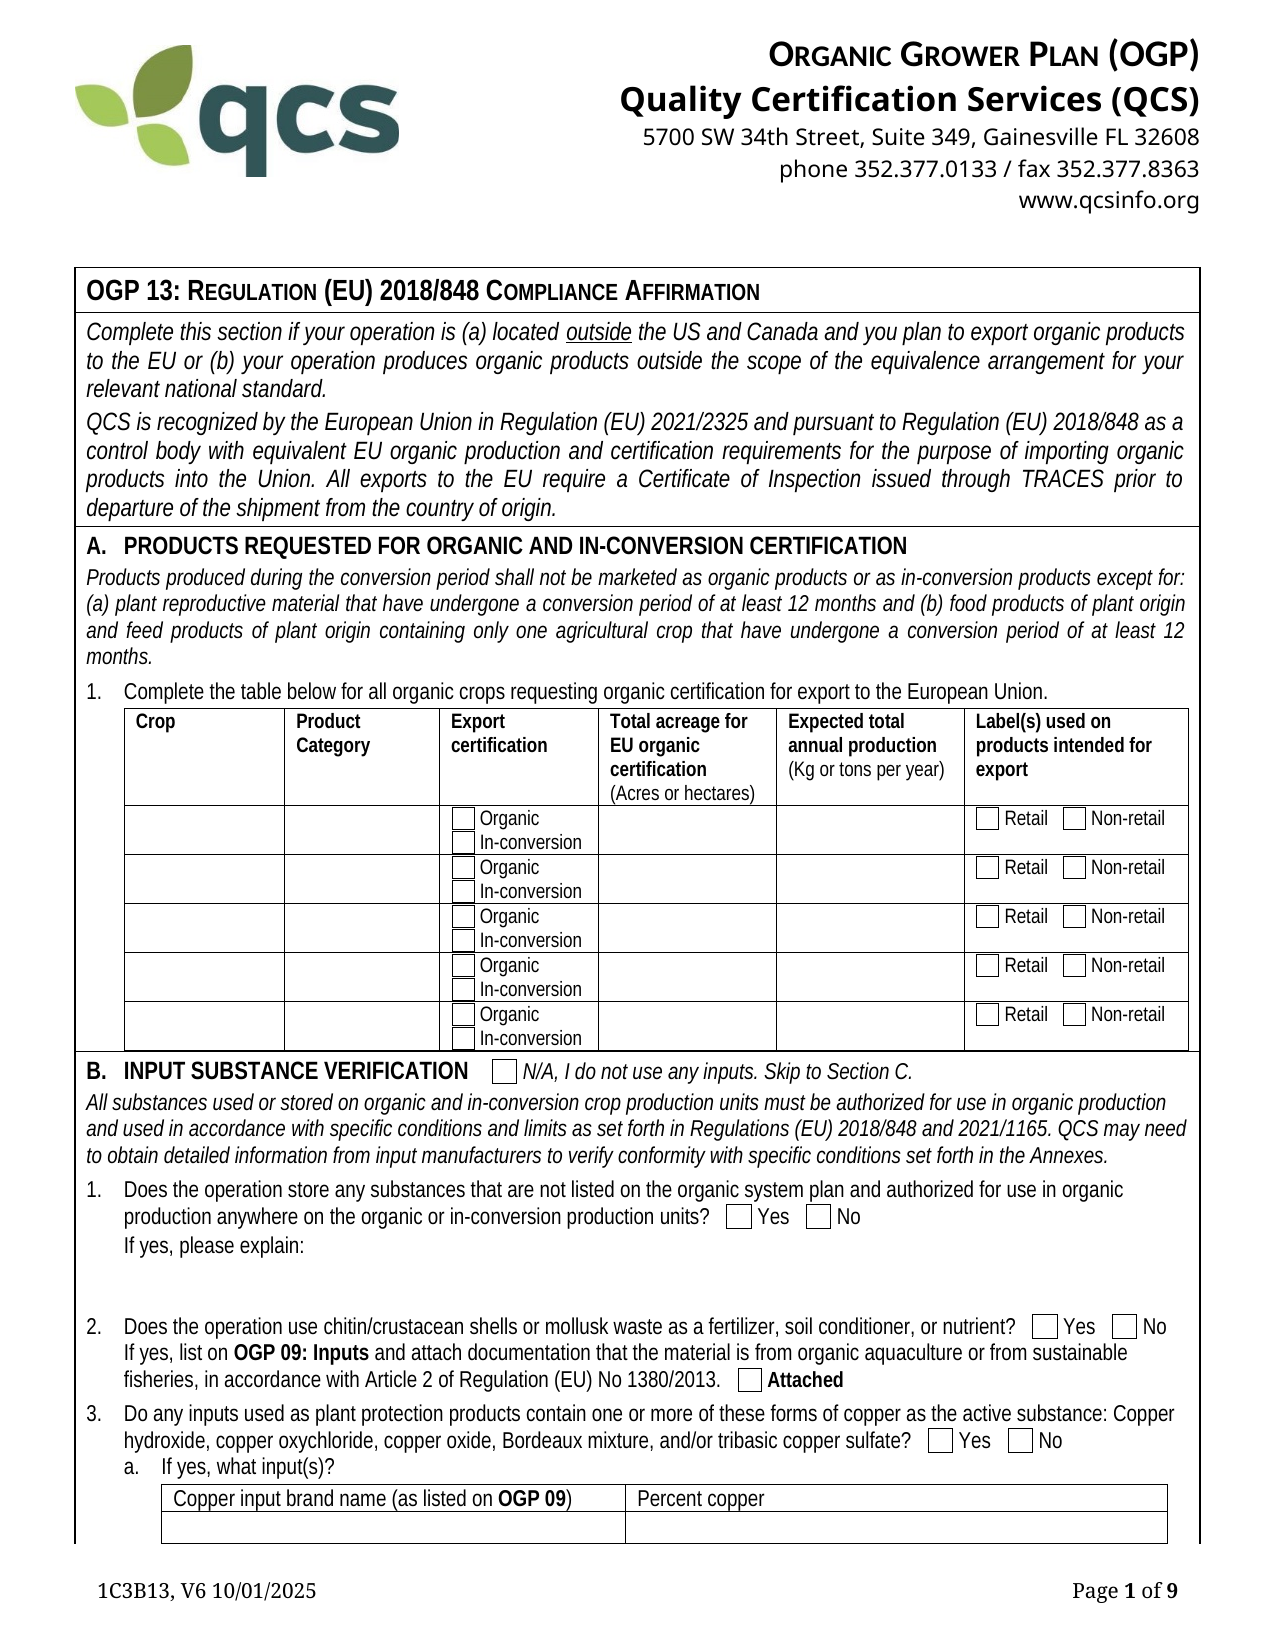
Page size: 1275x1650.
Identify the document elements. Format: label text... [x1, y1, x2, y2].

table_cell PRODUCTS REQUESTED FOR ORGANIC AND IN-CONVERSION CERTIFICATION Products produced during the conversion period shall not be marketed as organic products or as in-conversion products except for: (a) plant reproductive material that have undergone a conversion period of at least 12 months and (b) food products of plant origin and feed products of plant origin containing only one agricultural crop that have undergone a conversion period of at least 12 months. Complete the table below for all organic crops requesting organic certification for export to the European Union. [76, 527, 1199, 1051]
table_header OGP 13: Regulation (EU) 2018/848 Compliance Affirmation [76, 268, 1199, 312]
table_cell Complete this section if your operation is (a) located outside the US and Canada and you plan to export organic products to the EU or (b) your operation produces organic products outside the scope of the equivalence arrangement for your relevant national standard. QCS is recognized by the European Union in Regulation (EU) 2021/2325 and pursuant to Regulation (EU) 2018/848 as a control body with equivalent EU organic production and certification requirements for the purpose of importing organic products into the Union. All exports to the EU require a Certificate of Inspection issued through TRACES prior to departure of the shipment from the country of origin. [76, 313, 1199, 526]
picture [75, 45, 399, 177]
